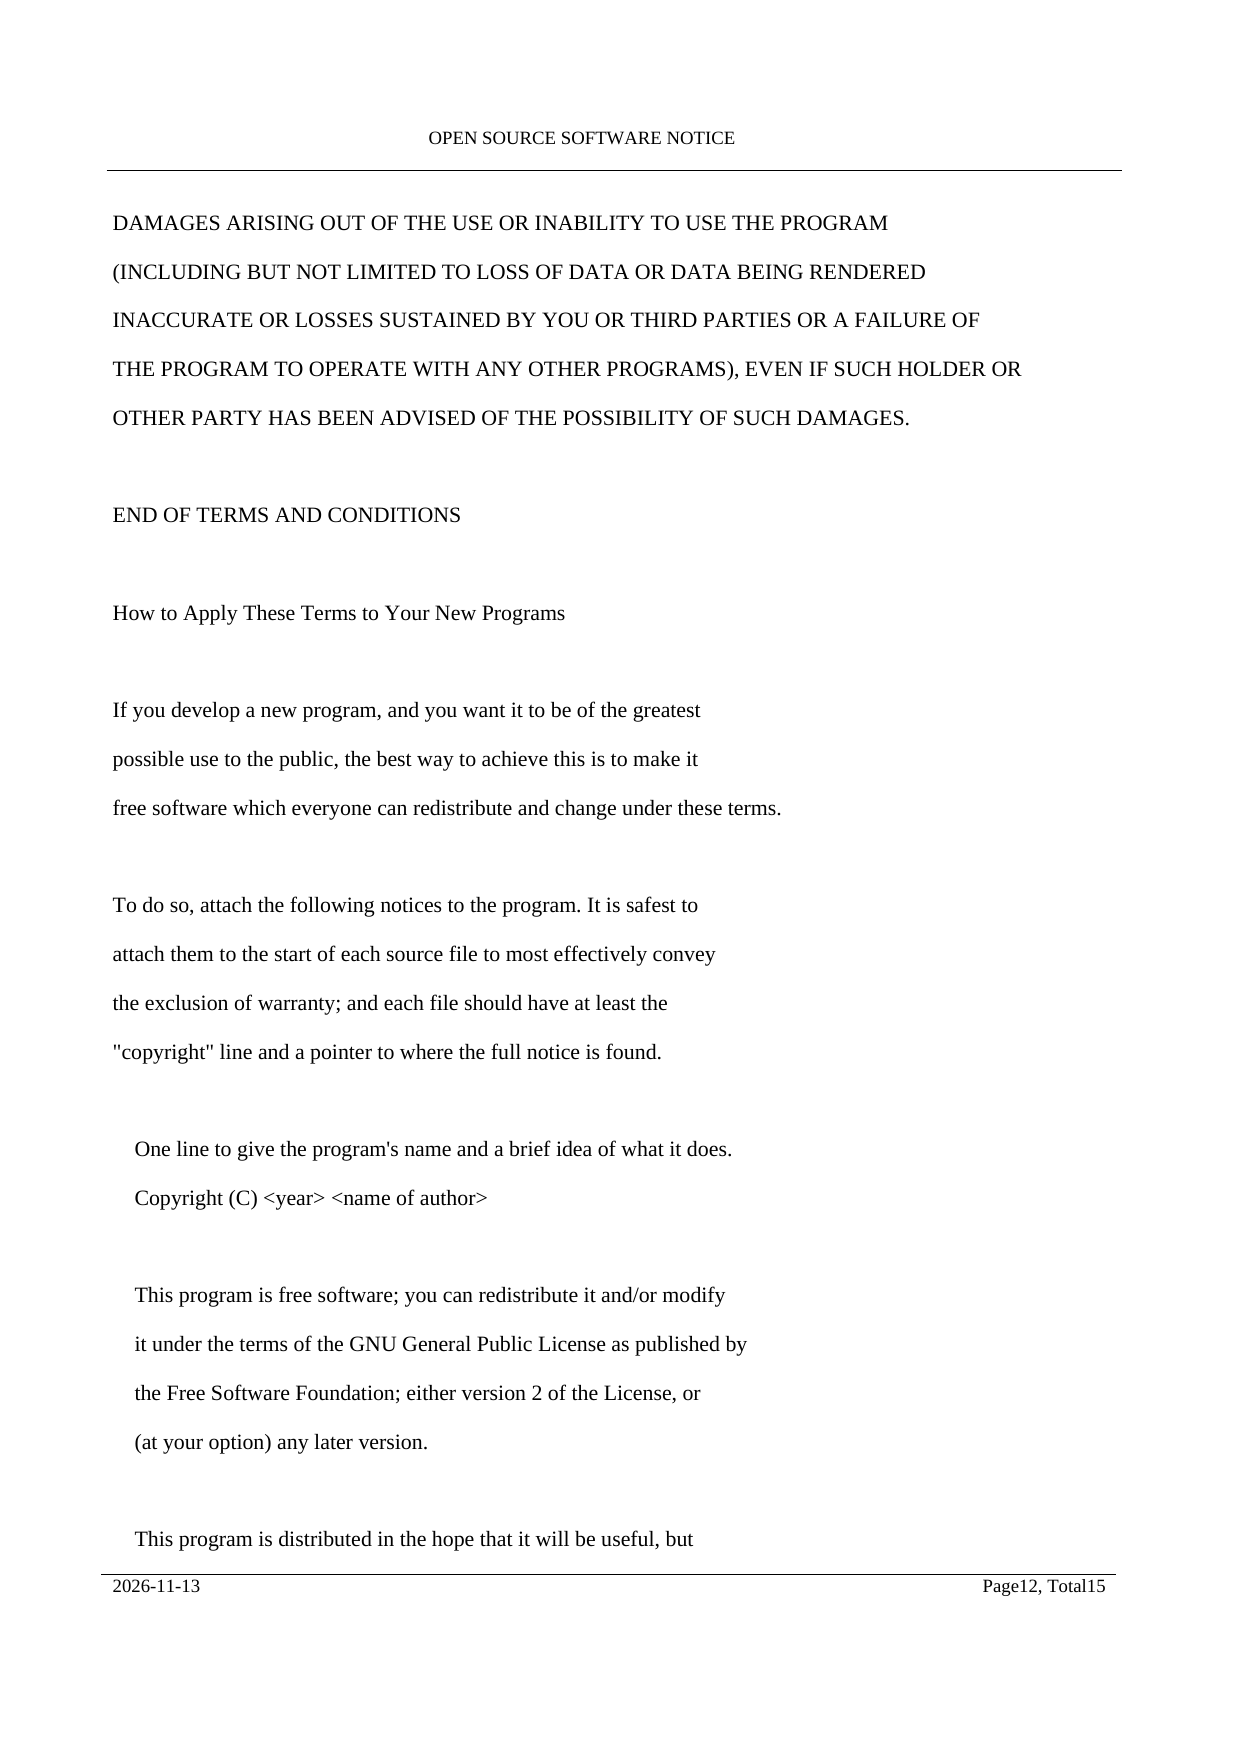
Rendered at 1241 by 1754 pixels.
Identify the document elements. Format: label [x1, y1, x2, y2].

text [112, 206, 1128, 1555]
